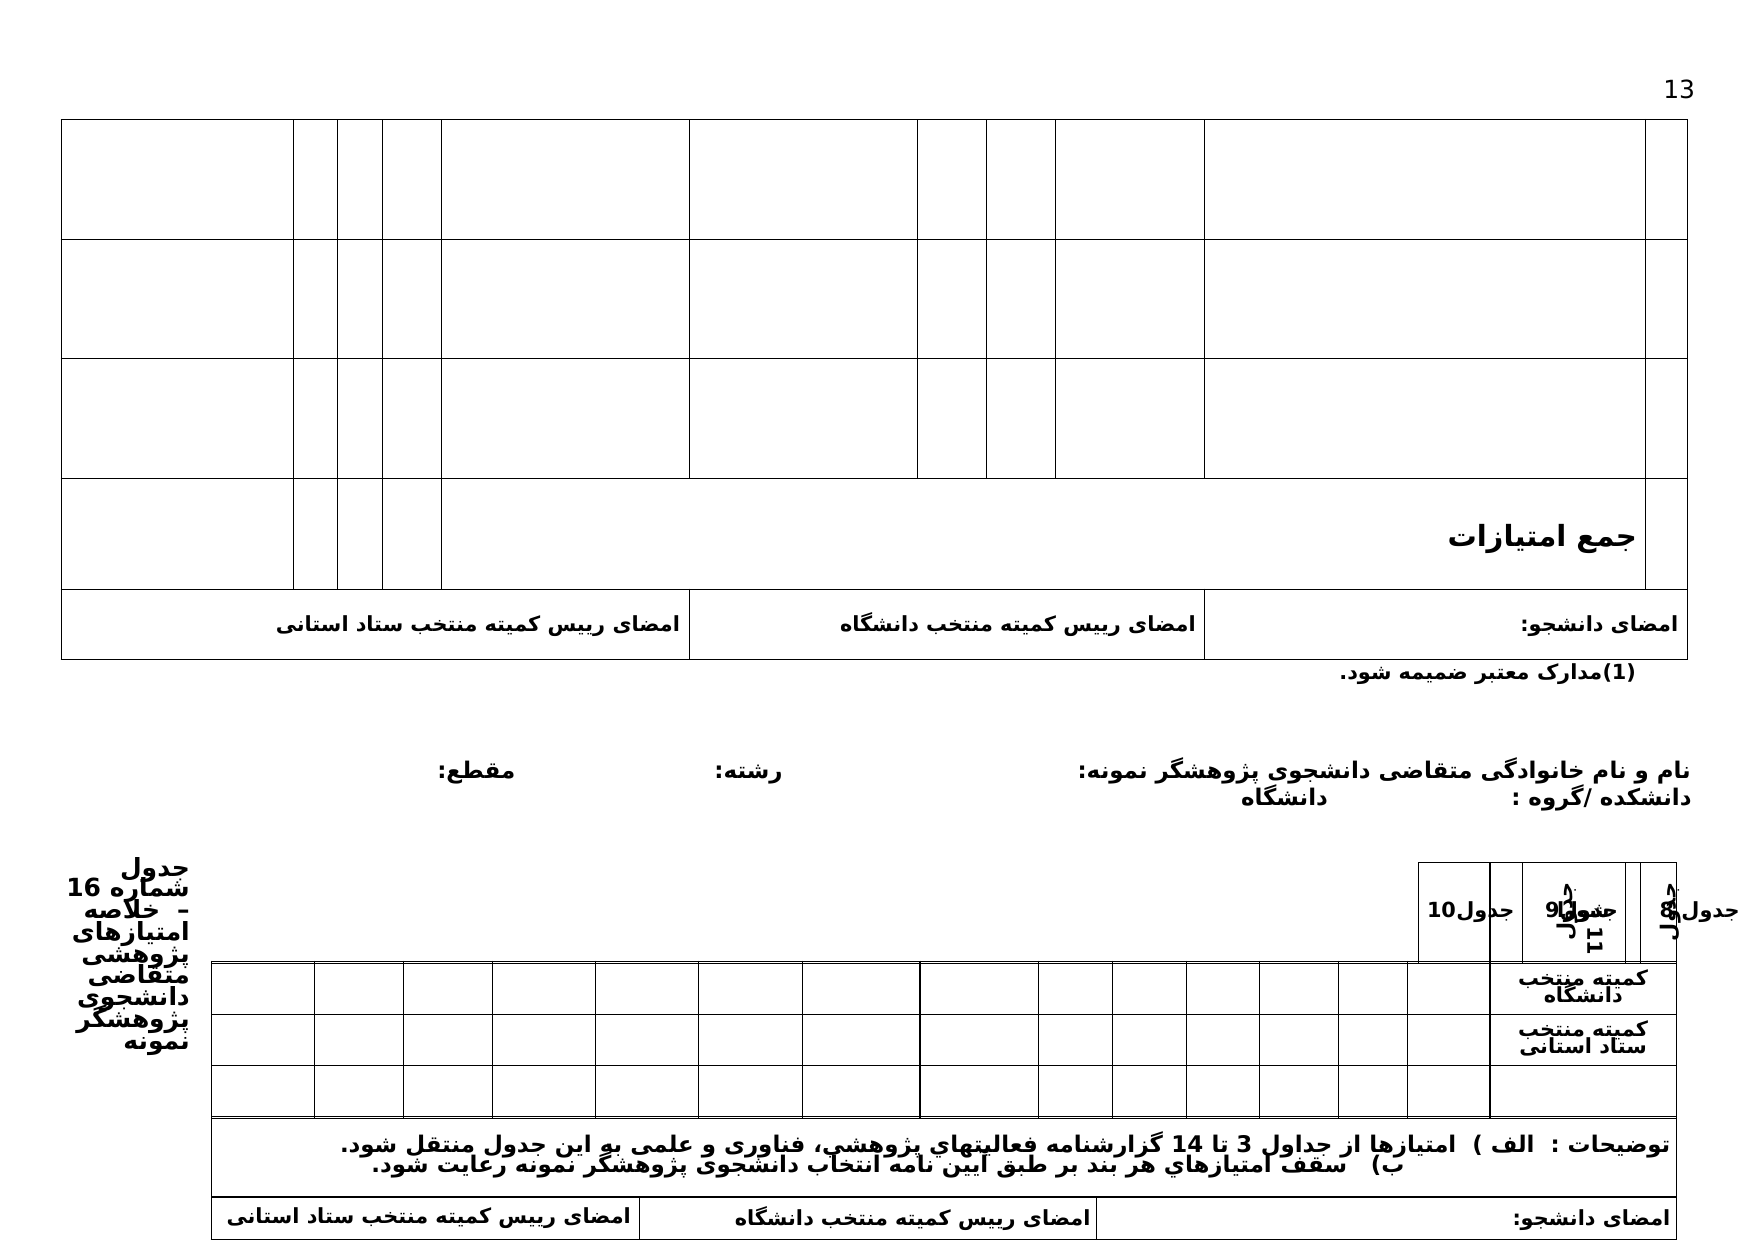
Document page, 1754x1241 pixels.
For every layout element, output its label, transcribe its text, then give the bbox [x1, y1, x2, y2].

table_cell [1339, 1015, 1407, 1065]
table_cell [921, 1015, 1038, 1065]
table_cell [1056, 240, 1204, 358]
table_cell [1187, 1066, 1259, 1116]
table_cell [1646, 359, 1687, 478]
table_cell [1408, 964, 1489, 1014]
table_cell [294, 120, 337, 238]
table_header جدول11 [1523, 863, 1625, 961]
table_cell [690, 120, 917, 238]
table_cell توضیحات : الف ) امتیازها از جداول 3 تا 14 گزارشنامه فعاليتهاي پژوهشي، فناوری و علمی به این جدول منتقل شود. ب) سقف امتيازهاي هر بند بر طبق آيين نامه انتخاب دانشجوی پژوهشگر نمونه رعايت شود. [212, 1119, 1676, 1196]
table_cell [987, 359, 1055, 478]
table_cell [442, 359, 689, 478]
table_cell [442, 120, 689, 238]
table_cell [493, 1015, 595, 1065]
table_cell [315, 1015, 403, 1065]
table_cell [1260, 964, 1338, 1014]
table_cell کمیته منتخب دانشگاه [1491, 964, 1676, 1014]
table_cell [315, 1066, 403, 1116]
table_cell [1408, 1015, 1489, 1065]
table_cell [338, 120, 382, 238]
table_cell [1491, 1066, 1676, 1116]
table_cell [338, 479, 382, 588]
table_cell [442, 240, 689, 358]
table_cell [62, 359, 293, 478]
table_cell [62, 240, 293, 358]
table_cell [338, 359, 382, 478]
table_cell امضای دانشجو: [1097, 1198, 1676, 1239]
table_cell [1205, 120, 1645, 238]
table_cell [383, 120, 441, 238]
table_cell [596, 1015, 698, 1065]
table_cell [1039, 1015, 1112, 1065]
table_cell [1039, 1066, 1112, 1116]
table_cell [1646, 240, 1687, 358]
table_cell [1260, 1015, 1338, 1065]
table_cell [294, 240, 337, 358]
table_cell [212, 964, 314, 1014]
table_cell [383, 479, 441, 588]
table_cell [62, 479, 293, 588]
table_cell [699, 1015, 802, 1065]
table_cell [493, 964, 595, 1014]
table_cell [383, 240, 441, 358]
table_header جدول10 [1419, 863, 1489, 961]
table_cell [294, 359, 337, 478]
table_cell [383, 359, 441, 478]
table_cell [493, 1066, 595, 1116]
table_cell [404, 1066, 492, 1116]
table_cell [1205, 359, 1645, 478]
table_cell امضای رییس کمیته منتخب دانشگاه [640, 1198, 1096, 1239]
table_cell [294, 479, 337, 588]
table_cell [62, 120, 293, 238]
table_cell [921, 1066, 1038, 1116]
table_cell امضای رییس کمیته منتخب ستاد استانی [62, 590, 689, 659]
table_cell [1187, 1015, 1259, 1065]
table_header جدول 12 [1626, 863, 1640, 961]
table_cell [1056, 359, 1204, 478]
table_cell امضای دانشجو: [1205, 590, 1687, 659]
table_cell [1408, 1066, 1489, 1116]
table_cell امضای رییس کمیته منتخب ستاد استانی [212, 1198, 639, 1239]
table_header جدول 12 [1641, 863, 1676, 961]
table_cell جمع امتیازات [442, 479, 1645, 588]
table_cell [987, 120, 1055, 238]
table_cell [1113, 1066, 1186, 1116]
table_header جدول10 [1491, 863, 1522, 961]
table_cell [699, 1066, 802, 1116]
table_cell [918, 359, 986, 478]
table_cell [918, 120, 986, 238]
table_cell [404, 964, 492, 1014]
table_cell امضای رییس کمیته منتخب دانشگاه [690, 590, 1204, 659]
table_cell [1646, 479, 1687, 588]
table_cell [690, 359, 917, 478]
table_cell [1646, 120, 1687, 238]
table_cell [1205, 240, 1645, 358]
table_cell [404, 1015, 492, 1065]
table_cell [315, 964, 403, 1014]
table_cell [212, 1066, 314, 1116]
table_cell [803, 964, 919, 1014]
table_cell [921, 964, 1038, 1014]
table_cell [596, 964, 698, 1014]
table_cell [1339, 964, 1407, 1014]
text جدول شماره 16 – خلاصه امتیازهای پژوهشی متقاضی دانشجوی پژوهشگر نمونه [53, 859, 1692, 1056]
table_cell [1039, 964, 1112, 1014]
table_cell [212, 1015, 314, 1065]
table_cell [918, 240, 986, 358]
table_cell [1187, 964, 1259, 1014]
table_cell [338, 240, 382, 358]
table_cell [690, 240, 917, 358]
table_cell کمیته منتخب ستاد استانی [1491, 1015, 1676, 1065]
subtitle نام و نام خانوادگی متقاضی دانشجوی پژوهشگر نمونه: رشته: مقطع: دانشکده /گروه : دانشگاه [53, 757, 1692, 811]
table_cell [987, 240, 1055, 358]
table_cell [803, 1066, 919, 1116]
table_cell [803, 1015, 919, 1065]
table_cell [596, 1066, 698, 1116]
table_cell [1113, 1015, 1186, 1065]
table_cell [1056, 120, 1204, 238]
table_cell [1260, 1066, 1338, 1116]
table_cell [1339, 1066, 1407, 1116]
table_cell [1113, 964, 1186, 1014]
subtitle (1)مدارک معتبر ضمیمه شود. [53, 660, 1636, 684]
table_cell [699, 964, 802, 1014]
